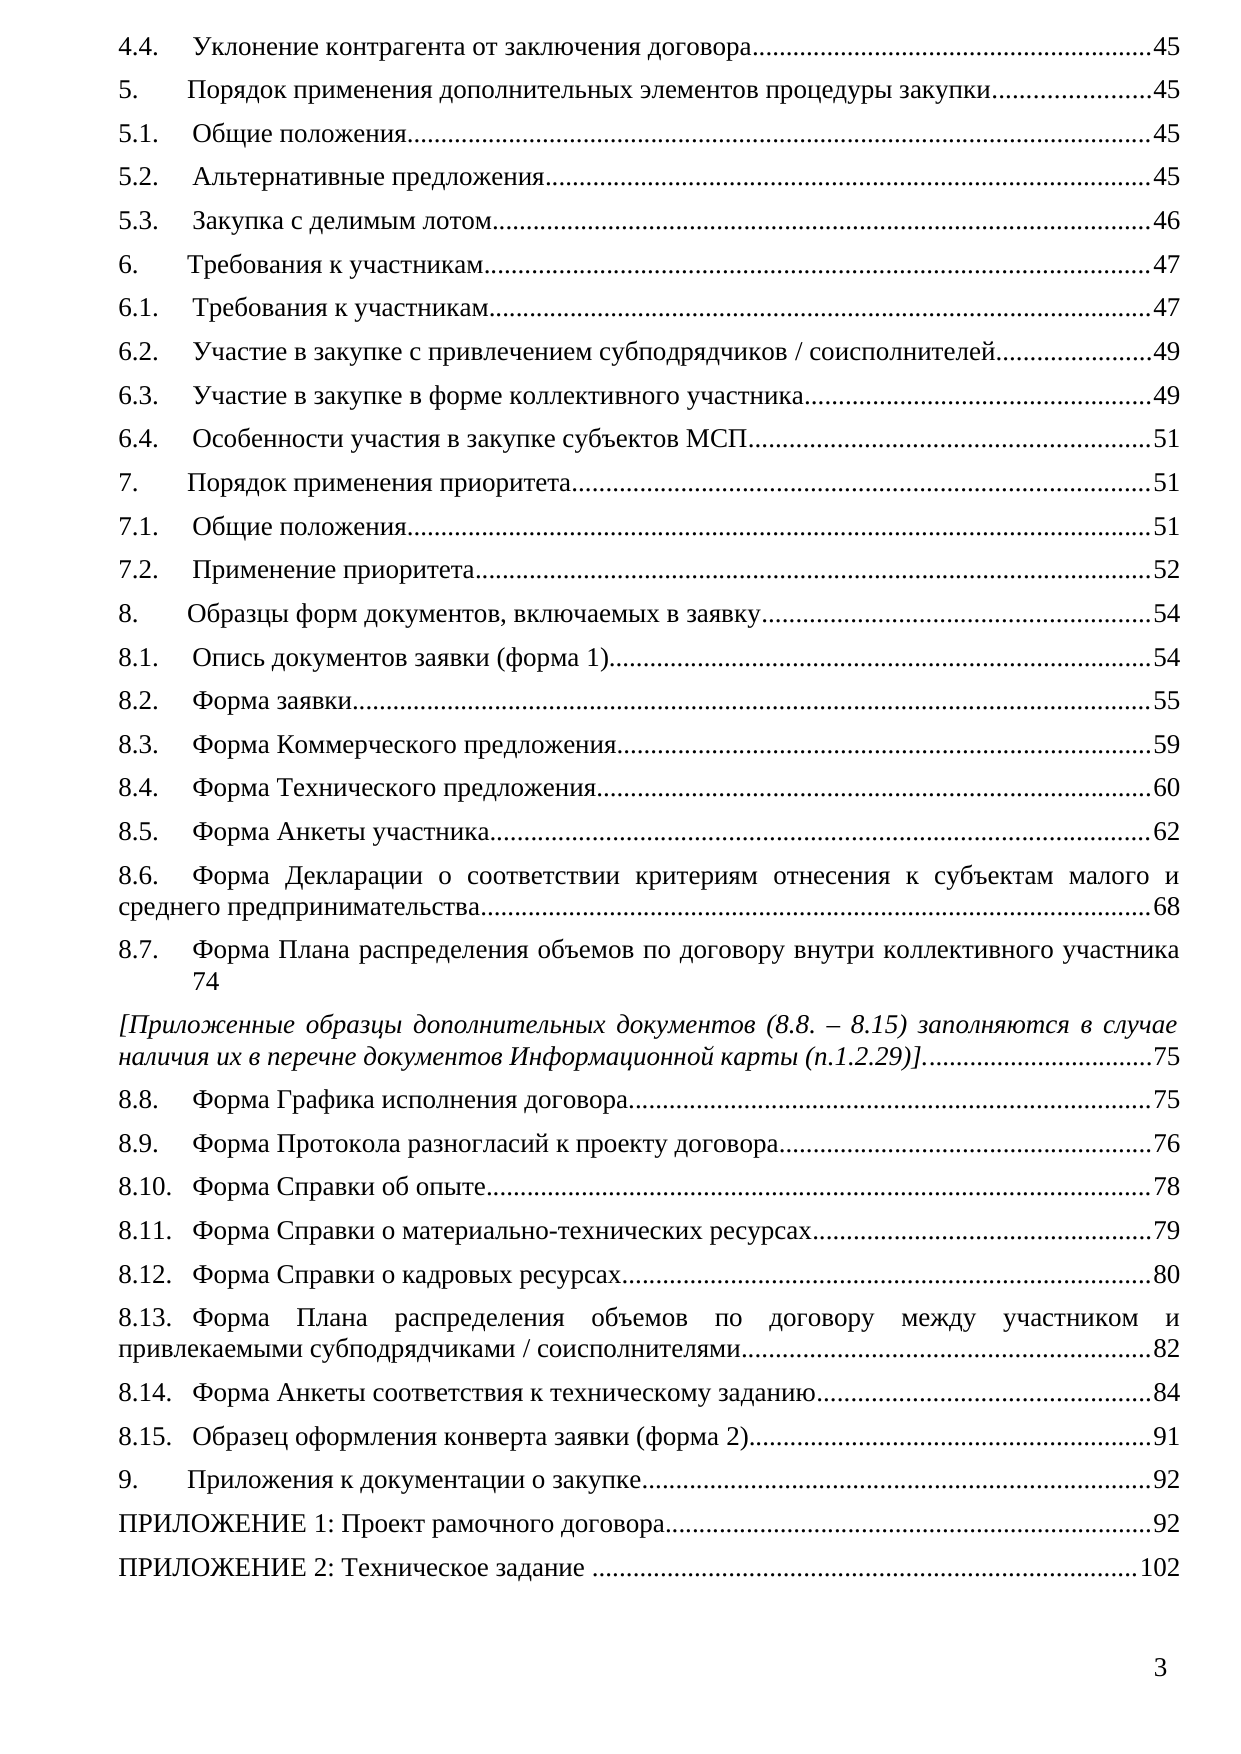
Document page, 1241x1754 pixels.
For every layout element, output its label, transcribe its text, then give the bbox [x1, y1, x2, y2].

text 8.12. Форма Справки о кадровых ресурсах 80 [118, 1258, 1181, 1289]
text 8.10. Форма Справки об опыте 78 [118, 1171, 1181, 1202]
text 5.3. Закупка с делимым лотом 46 [118, 204, 1181, 235]
text 6.3. Участие в закупке в форме коллективного участника 49 [118, 379, 1181, 410]
text 8.4. Форма Технического предложения 60 [118, 772, 1181, 803]
text 6.4. Особенности участия в закупке субъектов МСП 51 [118, 422, 1181, 453]
text 5. Порядок применения дополнительных элементов процедуры закупки 45 [118, 73, 1181, 104]
text 7.2. Применение приоритета 52 [118, 553, 1181, 584]
text 8. Образцы форм документов, включаемых в заявку 54 [118, 597, 1181, 628]
text 8.8. Форма Графика исполнения договора. 75 [118, 1083, 1181, 1114]
text 6.2. Участие в закупке с привлечением субподрядчиков / соисполнителей 49 [118, 335, 1181, 366]
text 6.1. Требования к участникам 47 [118, 291, 1181, 323]
text 7.1. Общие положения 51 [118, 510, 1181, 541]
text 7. Порядок применения приоритета 51 [118, 466, 1181, 497]
text 8.6. Форма Декларации о соответствии критериям отнесения к субъектам малого и среднего предпринимательства 68 [118, 859, 1181, 921]
text 8.2. Форма заявки 55 [118, 684, 1181, 715]
text 4.4. Уклонение контрагента от заключения договора 45 [118, 29, 1181, 61]
text 8.11. Форма Справки о материально-технических ресурсах 79 [118, 1214, 1181, 1245]
text [Приложенные образцы дополнительных документов (8.8. – 8.15) заполняются в случае наличия их в перечне документов Информационной карты (п.1.2.29)]. 75 [118, 1008, 1181, 1071]
text ПРИЛОЖЕНИЕ 2: Техническое задание 102 [118, 1551, 1181, 1582]
text ПРИЛОЖЕНИЕ 1: Проект рамочного договора 92 [118, 1507, 1181, 1538]
text 5.2. Альтернативные предложения 45 [118, 161, 1181, 192]
text 5.1. Общие положения 45 [118, 117, 1181, 148]
text 8.7. Форма Плана распределения объемов по договору внутри коллективного участника 74 [118, 934, 1181, 996]
text 8.3. Форма Коммерческого предложения 59 [118, 728, 1181, 759]
text 8.14. Форма Анкеты соответствия к техническому заданию 84 [118, 1376, 1181, 1407]
text 6. Требования к участникам 47 [118, 248, 1181, 279]
text 8.9. Форма Протокола разногласий к проекту договора 76 [118, 1127, 1181, 1158]
text 8.13. Форма Плана распределения объемов по договору между участником и привлекаемыми субподрядчиками / соисполнителями 82 [118, 1301, 1181, 1364]
text 8.15. Образец оформления конверта заявки (форма 2) 91 [118, 1420, 1181, 1451]
text 8.1. Опись документов заявки (форма 1) 54 [118, 641, 1181, 672]
text 8.5. Форма Анкеты участника 62 [118, 815, 1181, 846]
text 9. Приложения к документации о закупке 92 [118, 1463, 1181, 1495]
